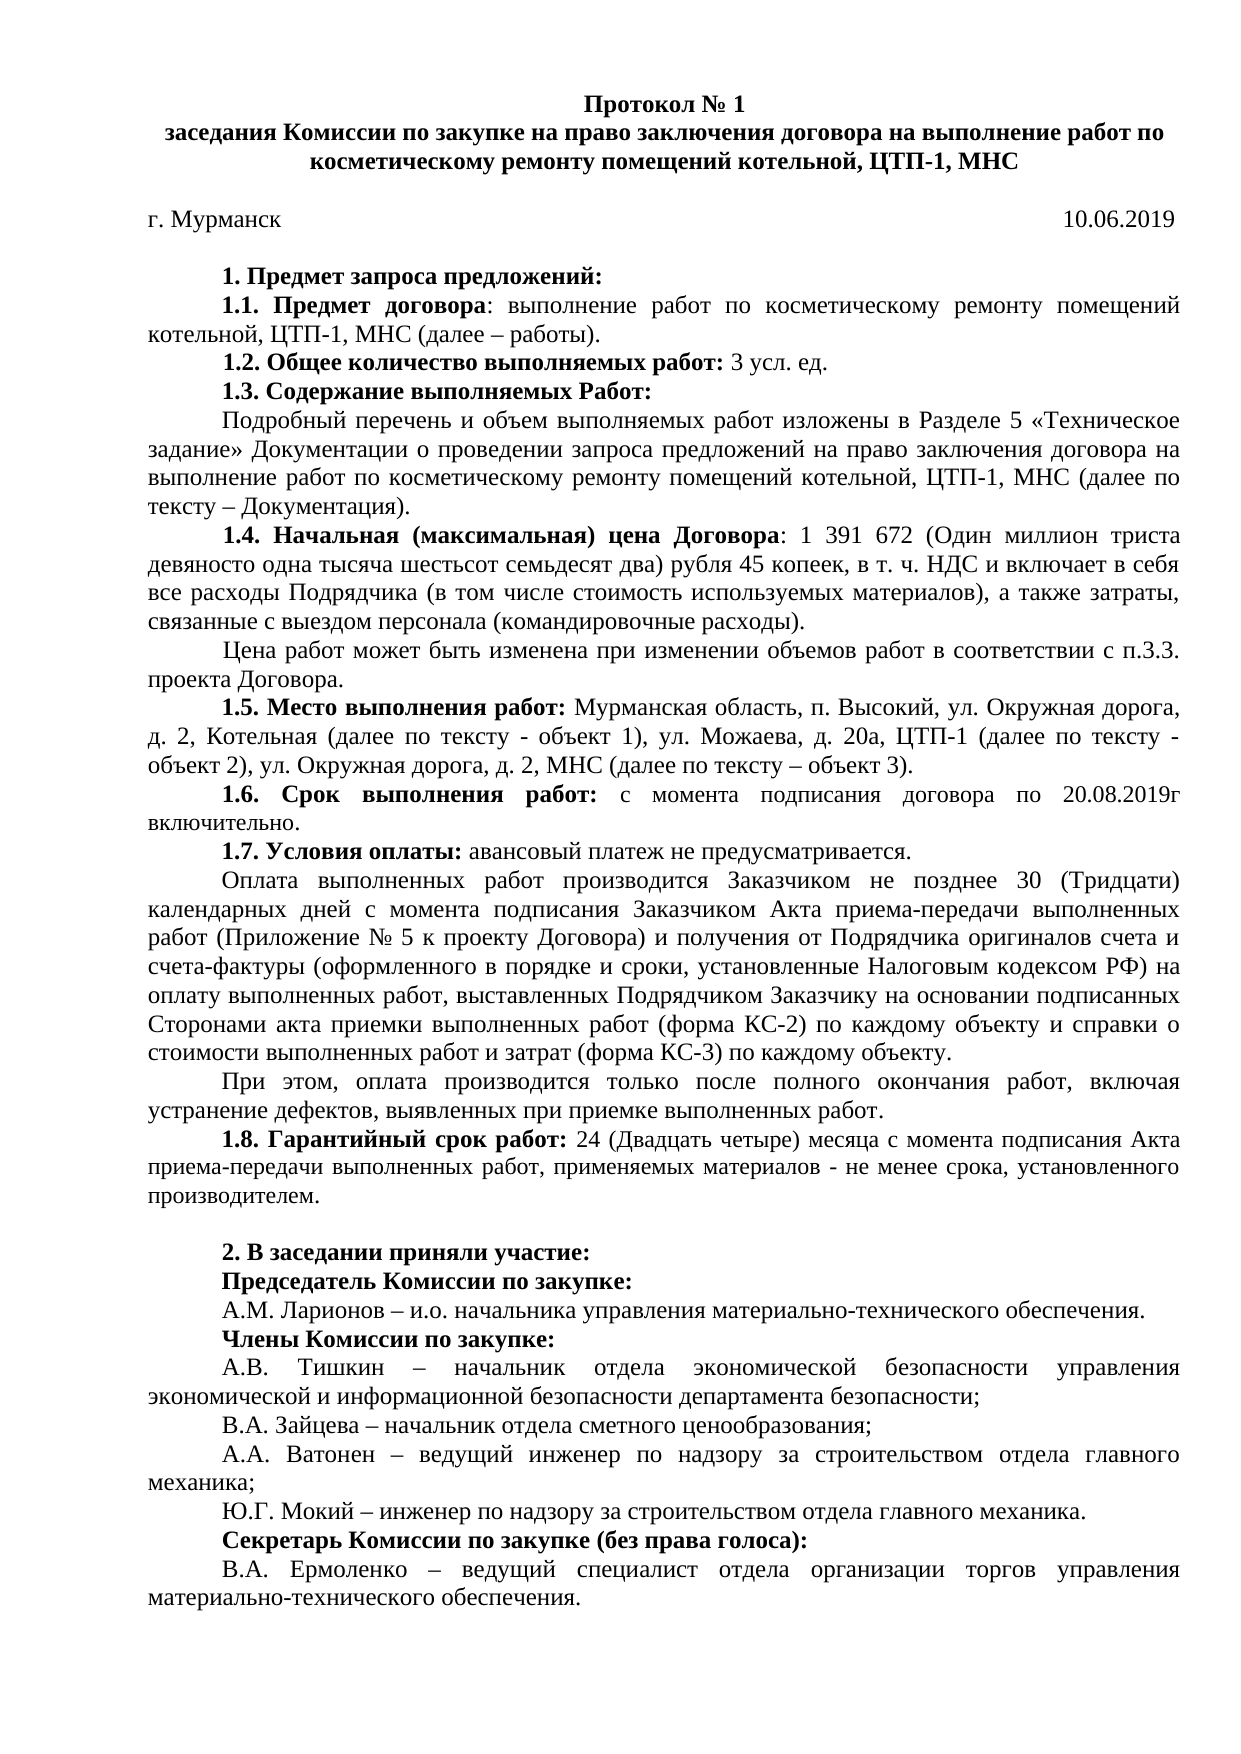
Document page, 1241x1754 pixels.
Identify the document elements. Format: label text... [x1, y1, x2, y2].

text г. Мурманск 10.06.2019 [148, 204, 1181, 232]
subtitle 2. В заседании приняли участие: [148, 1237, 1181, 1266]
text 1.5. Место выполнения работ: Мурманская область, п. Высокий, ул. Окружная дорога, д. 2, Котельная (далее по тексту - объект 1), ул. Можаева, д. 20а, ЦТП-1 (далее по тексту - объект 2), ул. Окружная дорога, д. 2, МНС (далее по тексту – объект 3). [148, 692, 1181, 779]
text Оплата выполненных работ производится Заказчиком не позднее 30 (Тридцати) календарных дней с момента подписания Заказчиком Акта приема-передачи выполненных работ (Приложение № 5 к проекту Договора) и получения от Подрядчика оригиналов счета и счета-фактуры (оформленного в порядке и сроки, установленные Налоговым кодексом РФ) на оплату выполненных работ, выставленных Подрядчиком Заказчику на основании подписанных Сторонами акта приемки выполненных работ (форма КС-2) по каждому объекту и справки о стоимости выполненных работ и затрат (форма КС-3) по каждому объекту. [148, 865, 1181, 1066]
text 1.6. Срок выполнения работ: с момента подписания договора по 20.08.2019г включительно. [148, 779, 1181, 836]
text 1.2. Общее количество выполняемых работ: 3 усл. ед. [223, 347, 1181, 376]
text Цена работ может быть изменена при изменении объемов работ в соответствии с п.3.3. проекта Договора. [148, 635, 1181, 692]
text 1.1. Предмет договора: выполнение работ по косметическому ремонту помещений котельной, ЦТП-1, МНС (далее – работы). [148, 290, 1181, 347]
text 1.8. Гарантийный срок работ: 24 (Двадцать четыре) месяца с момента подписания Акта приема-передачи выполненных работ, применяемых материалов - не менее срока, установленного производителем. [148, 1124, 1181, 1209]
text Члены Комиссии по закупке: [148, 1324, 1181, 1352]
text Подробный перечень и объем выполняемых работ изложены в Разделе 5 «Техническое задание» Документации о проведении запроса предложений на право заключения договора на выполнение работ по косметическому ремонту помещений котельной, ЦТП-1, МНС (далее по тексту – Документация). [148, 405, 1181, 520]
text Секретарь Комиссии по закупке (без права голоса): [148, 1525, 1181, 1554]
list В.А. Ермоленко – ведущий специалист отдела организации торгов управления материально-технического обеспечения. [148, 1554, 1181, 1611]
subtitle 1. Предмет запроса предложений: [148, 261, 1181, 290]
text В.А. Зайцева – начальник отдела сметного ценообразования; [148, 1410, 1181, 1439]
text А.В. Тишкин – начальник отдела экономической безопасности управления экономической и информационной безопасности департамента безопасности; [148, 1352, 1181, 1410]
text 1.3. Содержание выполняемых Работ: [148, 376, 1181, 405]
text 1.4. Начальная (максимальная) цена Договора: 1 391 672 (Один миллион триста девяносто одна тысяча шестьсот семьдесят два) рубля 45 копеек, в т. ч. НДС и включает в себя все расходы Подрядчика (в том числе стоимость используемых материалов), а также затраты, связанные с выездом персонала (командировочные расходы). [148, 520, 1181, 635]
text Ю.Г. Мокий – инженер по надзору за строительством отдела главного механика. [148, 1496, 1181, 1525]
text 1.7. Условия оплаты: авансовый платеж не предусматривается. [148, 836, 1181, 865]
text А.А. Ватонен – ведущий инженер по надзору за строительством отдела главного механика; [148, 1439, 1181, 1496]
text заседания Комиссии по закупке на право заключения договора на выполнение работ по косметическому ремонту помещений котельной, ЦТП-1, МНС [148, 117, 1181, 175]
text Председатель Комиссии по закупке: [148, 1266, 1181, 1295]
text Протокол № 1 [148, 89, 1181, 117]
text При этом, оплата производится только после полного окончания работ, включая устранение дефектов, выявленных при приемке выполненных работ. [148, 1066, 1181, 1124]
text А.М. Ларионов – и.о. начальника управления материально-технического обеспечения. [148, 1295, 1181, 1324]
